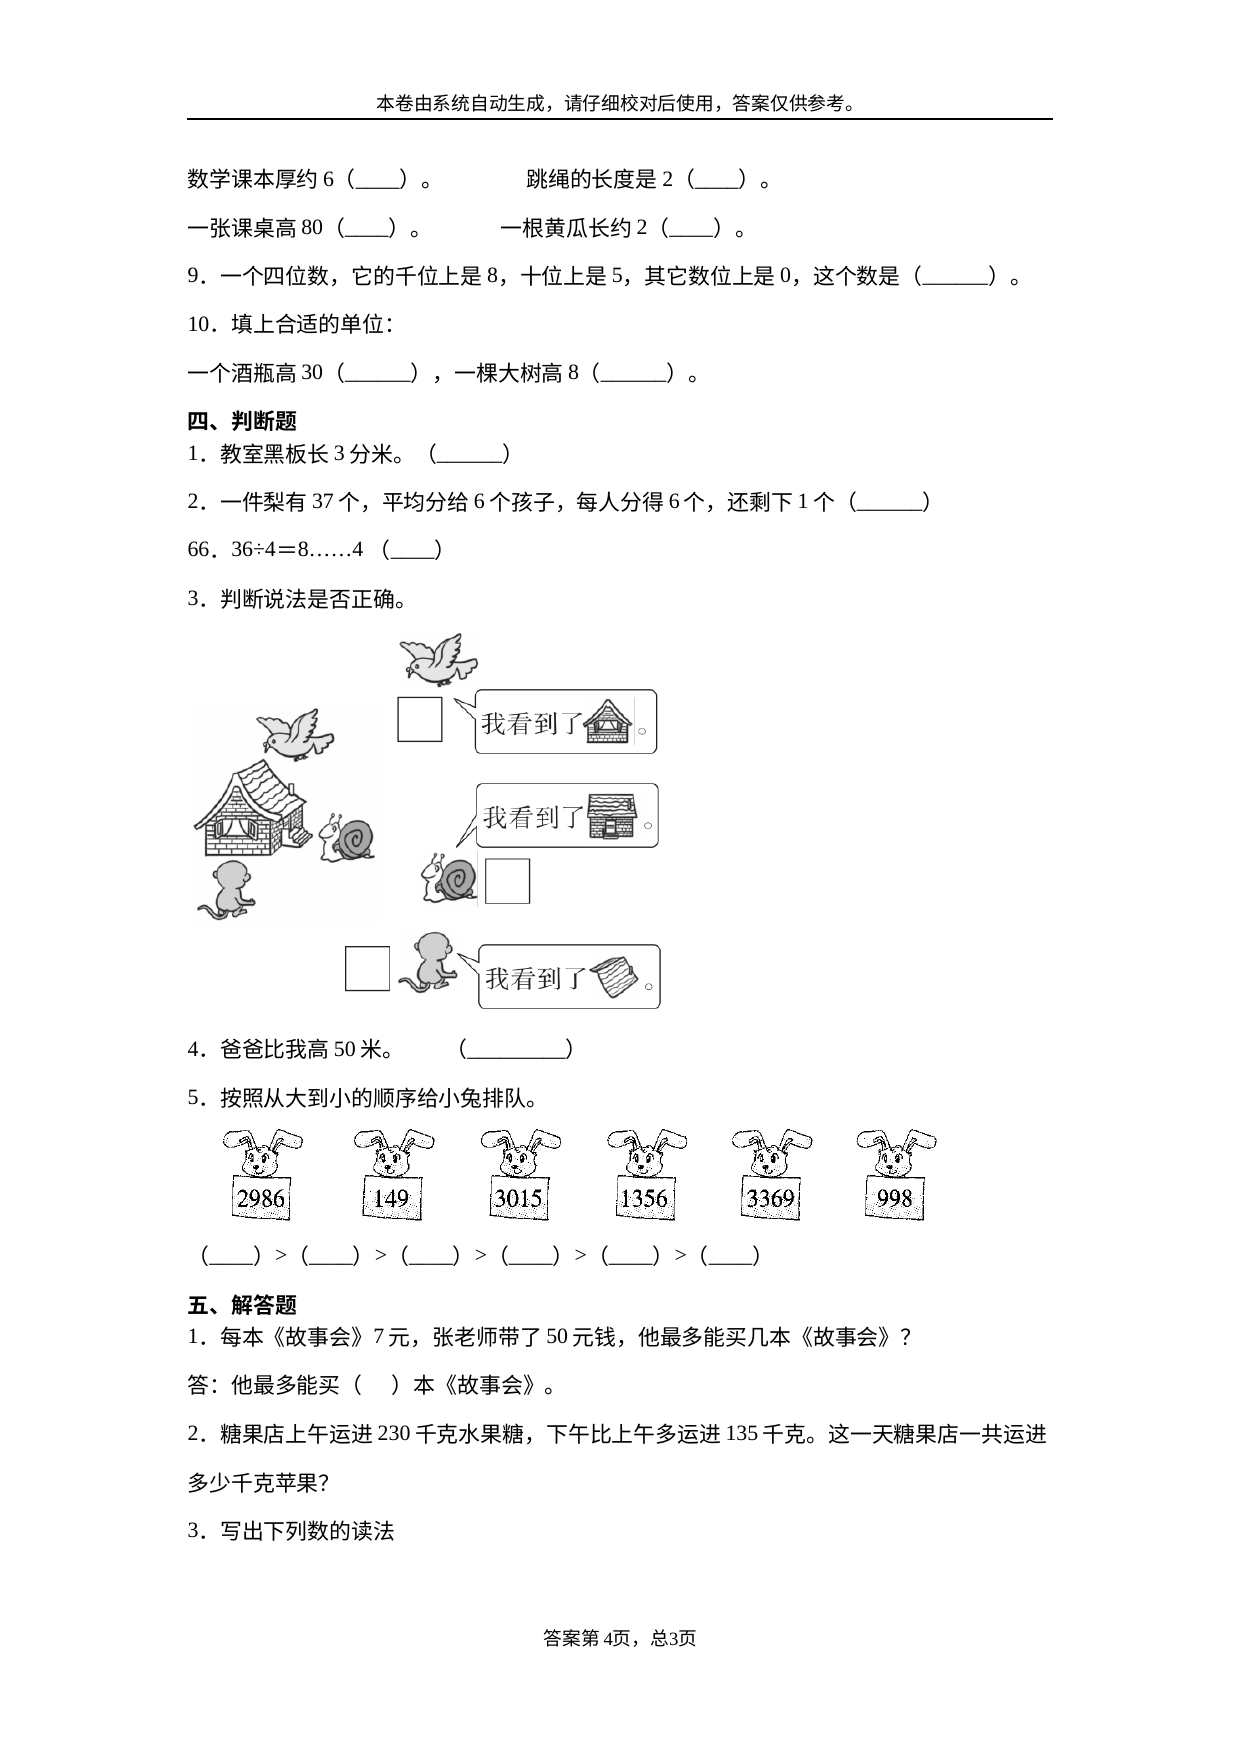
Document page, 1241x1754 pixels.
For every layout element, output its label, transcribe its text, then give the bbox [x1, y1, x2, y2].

text 答：他最多能买（ ）本《故事会》。 [187, 1368, 1053, 1401]
text 2．糖果店上午运进230千克水果糖，下午比上午多运进135千克。这一天糖果店一共运进多少千克苹果？ [187, 1416, 1053, 1498]
text 66．36÷4＝8……4 （____） [187, 533, 1053, 565]
text 3．写出下列数的读法 [187, 1513, 1053, 1546]
text 1．每本《故事会》7元，张老师带了50元钱，他最多能买几本《故事会》？ [187, 1320, 1053, 1352]
text 2．一件梨有37个，平均分给6个孩子，每人分得6个，还剩下1个（______） [187, 484, 1053, 517]
text 10．填上合适的单位： [187, 307, 1053, 339]
text 四、判断题 [187, 404, 1053, 436]
picture [187, 629, 669, 1014]
text 一个酒瓶高30（______），一棵大树高8（______）。 [187, 355, 1053, 388]
text 5．按照从大到小的顺序给小兔排队。 [187, 1080, 1053, 1113]
text 一张课桌高80（____）。 一根黄瓜长约2（____）。 [187, 210, 1053, 243]
text 数学课本厚约6（____）。 跳绳的长度是2（____）。 [187, 162, 1053, 194]
text 9．一个四位数，它的千位上是8，十位上是5，其它数位上是0，这个数是（______）。 [187, 259, 1053, 291]
text 五、解答题 [187, 1287, 1053, 1320]
picture [220, 1128, 939, 1221]
text （____）>（____）>（____）>（____）>（____）>（____） [187, 1239, 1053, 1271]
text 3．判断说法是否正确。 [187, 581, 1053, 614]
text 1．教室黑板长3分米。（______） [187, 436, 1053, 469]
text 4．爸爸比我高50米。 （_________） [187, 1032, 1053, 1064]
